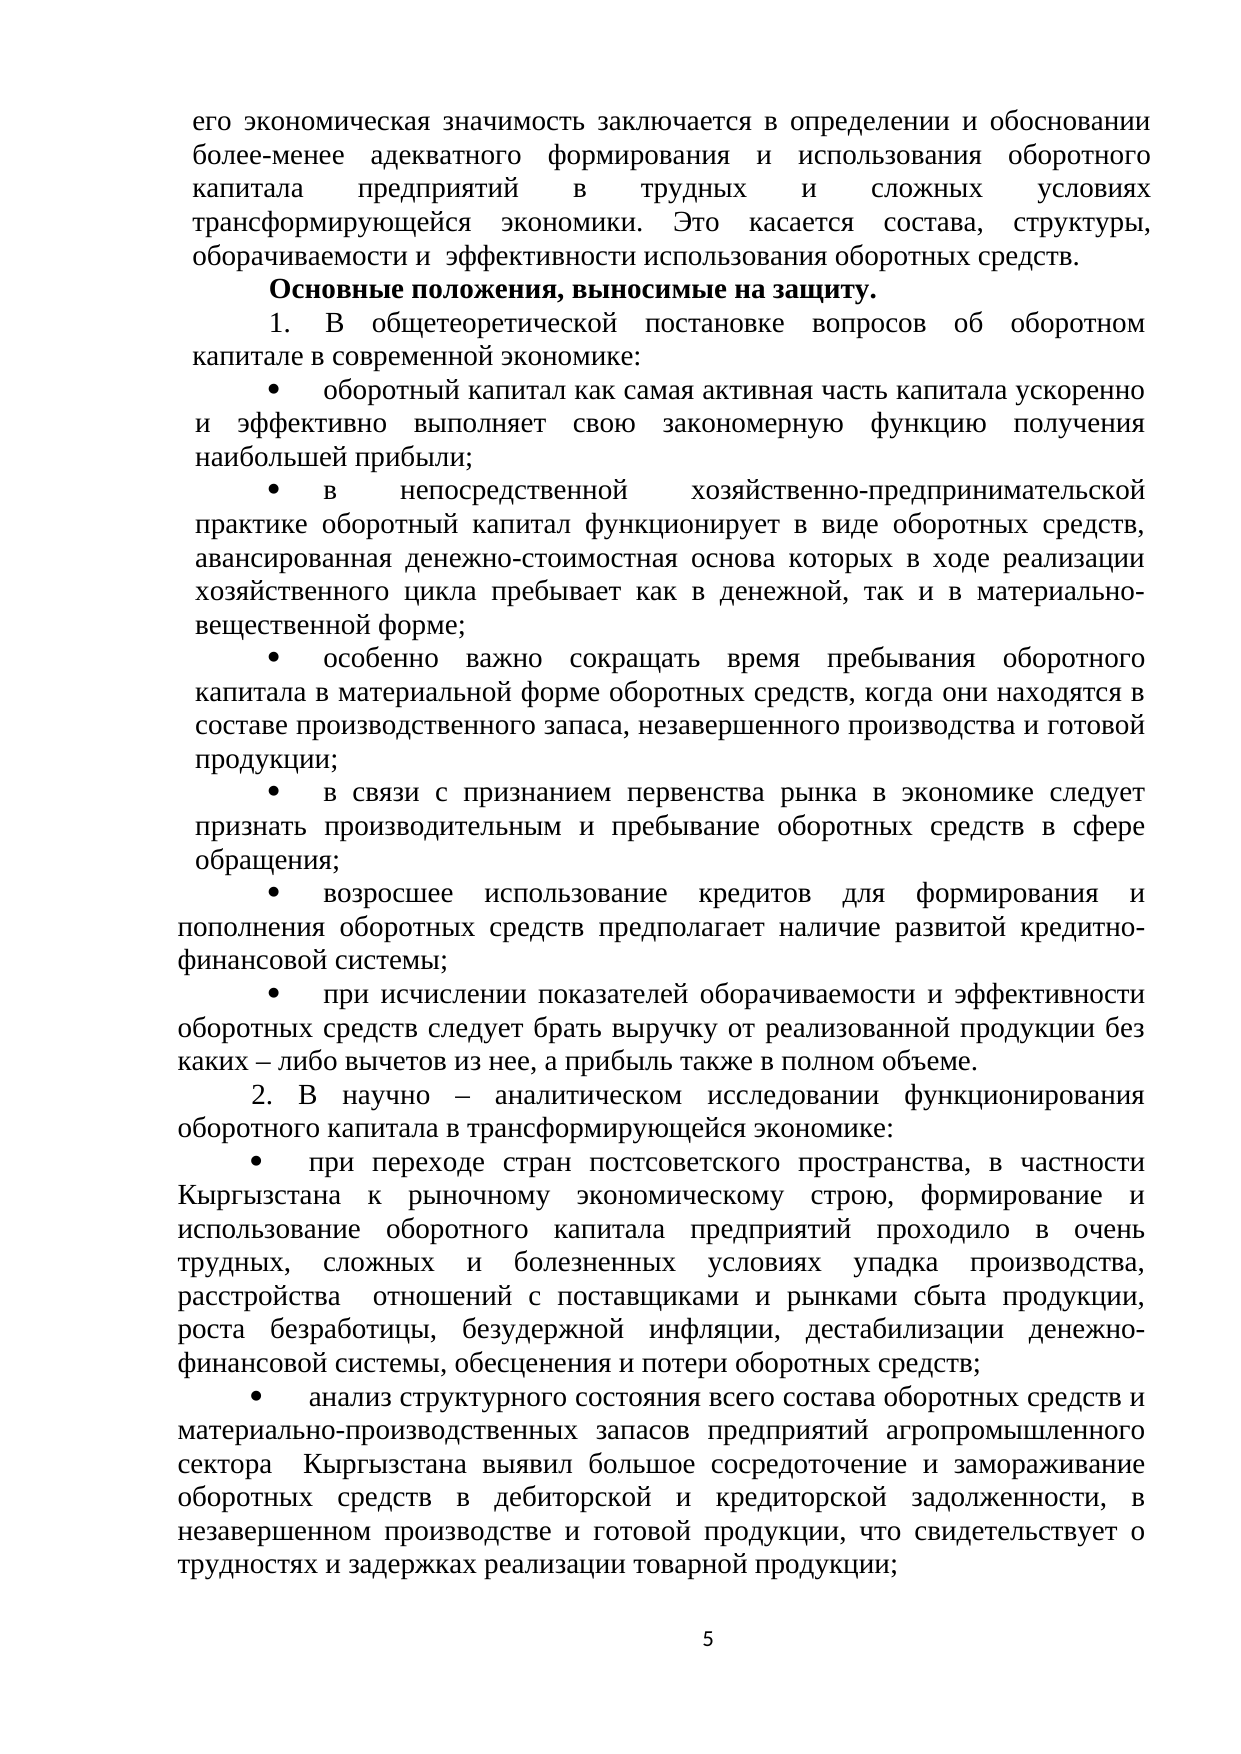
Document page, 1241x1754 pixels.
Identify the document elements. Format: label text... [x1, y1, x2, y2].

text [192, 103, 1152, 271]
list при переходе стран постсоветского пространства, в частности Кыргызстана к рыночному экономическому строю, формирование и использование оборотного капитала предприятий проходило в очень трудных, сложных и болезненных условиях упадка производства, расстройства отношений с поставщиками и рынками сбыта продукции, роста безработицы, безудержной инфляции, дестабилизации денежно-финансовой системы, обесценения и потери оборотных средств; [177, 1144, 1146, 1379]
list в связи с признанием первенства рынка в экономике следует признать производительным и пребывание оборотных средств в сфере обращения; [195, 774, 1146, 875]
list в непосредственной хозяйственно-предпринимательской практике оборотный капитал функционирует в виде оборотных средств, авансированная денежно-стоимостная основа которых в ходе реализации хозяйственного цикла пребывает как в денежной, так и в материально-вещественной форме; [195, 472, 1146, 640]
list особенно важно сокращать время пребывания оборотного капитала в материальной форме оборотных средств, когда они находятся в составе производственного запаса, незавершенного производства и готовой продукции; [195, 640, 1146, 774]
text Основные положения, выносимые на защиту. [195, 271, 1146, 305]
text 2. В научно – аналитическом исследовании функционирования оборотного капитала в трансформирующейся экономике: [177, 1077, 1146, 1144]
list при исчислении показателей оборачиваемости и эффективности оборотных средств следует брать выручку от реализованной продукции без каких – либо вычетов из нее, а прибыль также в полном объеме. [177, 976, 1146, 1077]
list возросшее использование кредитов для формирования и пополнения оборотных средств предполагает наличие развитой кредитно-финансовой системы; [177, 875, 1146, 976]
list анализ структурного состояния всего состава оборотных средств и материально-производственных запасов предприятий агропромышленного сектора Кыргызстана выявил большое сосредоточение и замораживание оборотных средств в дебиторской и кредиторской задолженности, в незавершенном производстве и готовой продукции, что свидетельствует о трудностях и задержках реализации товарной продукции; [177, 1379, 1146, 1580]
list оборотный капитал как самая активная часть капитала ускоренно и эффективно выполняет свою закономерную функцию получения наибольшей прибыли; [195, 372, 1146, 472]
list В общетеоретической постановке вопросов об оборотном капитале в современной экономике: [192, 305, 1146, 372]
